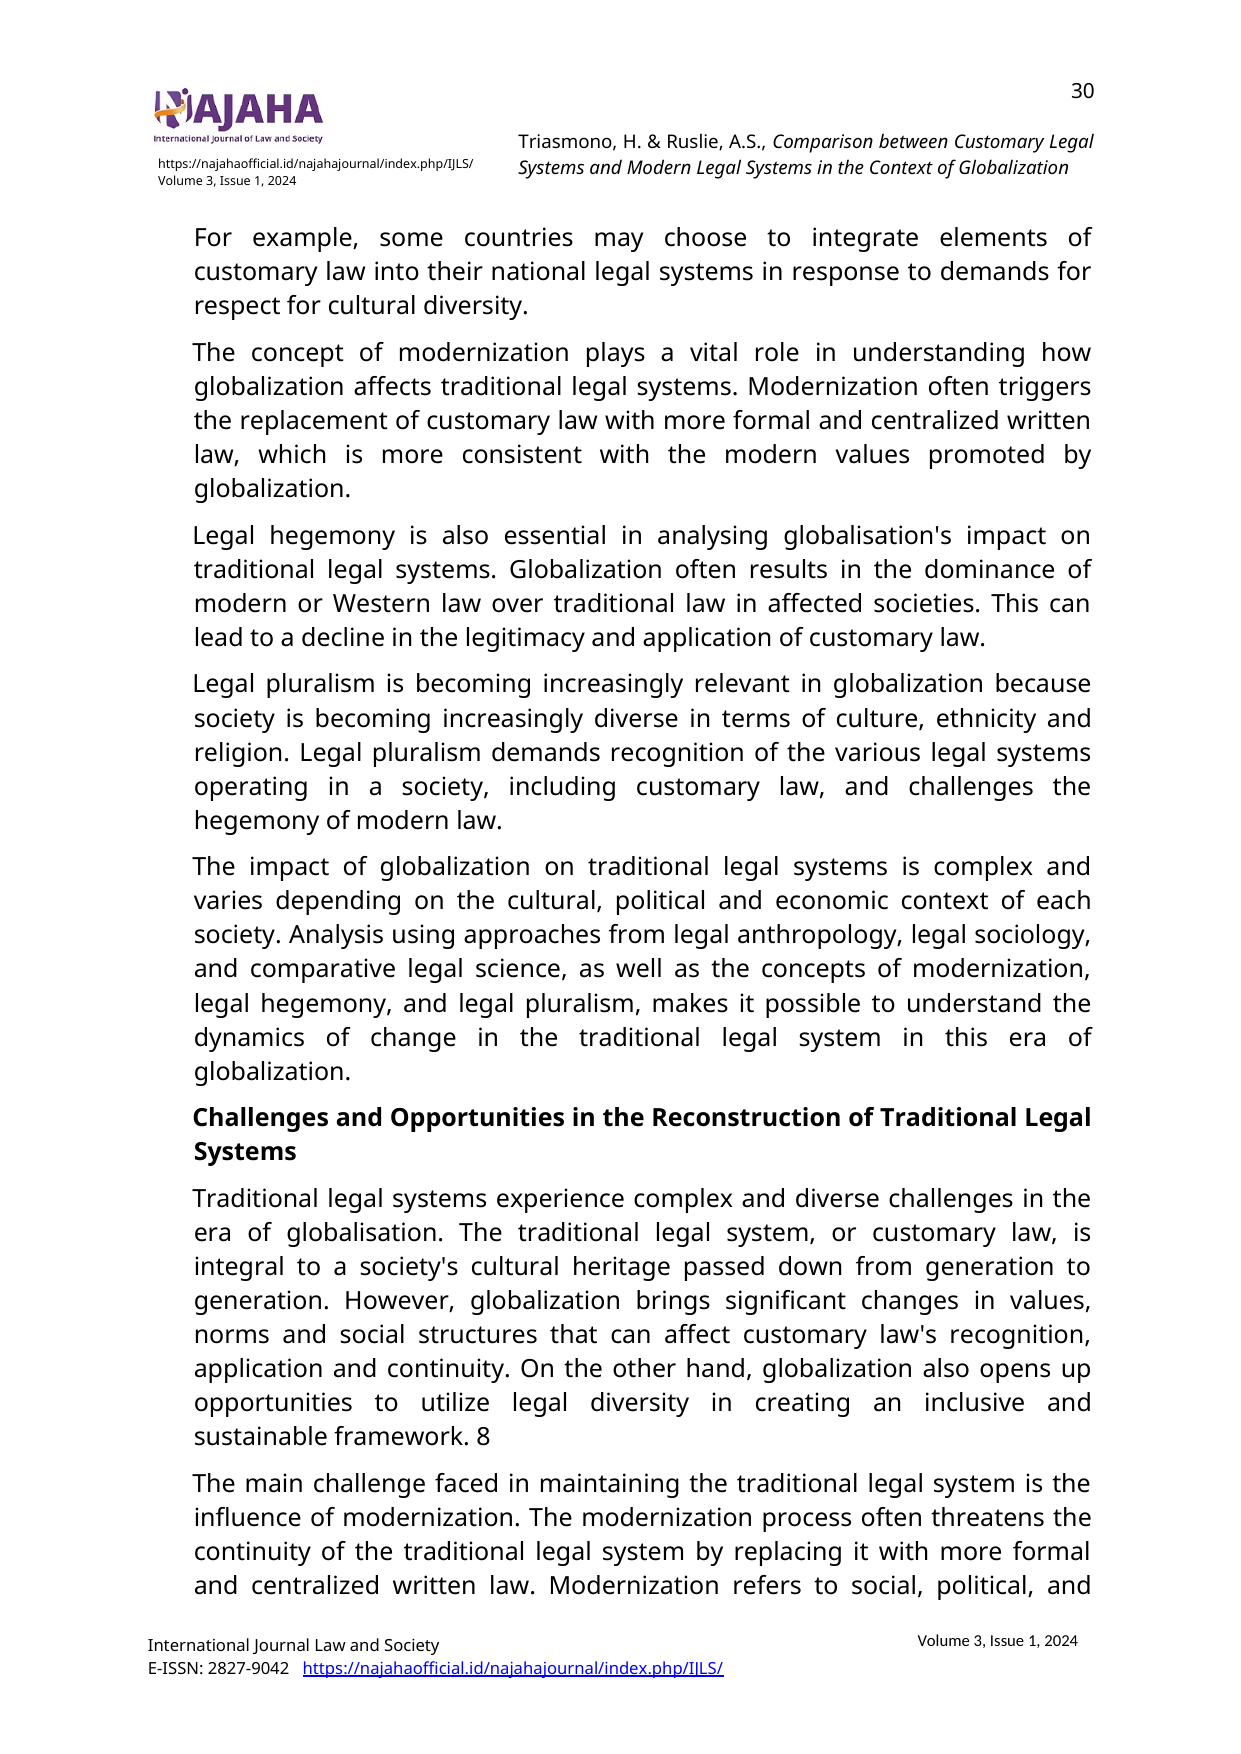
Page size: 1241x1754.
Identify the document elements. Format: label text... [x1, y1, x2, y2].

text The impact of globalization on traditional legal systems is complex and varies depending on the cultural, political and economic context of each society. Analysis using approaches from legal anthropology, legal sociology, and comparative legal science, as well as the concepts of modernization, legal hegemony, and legal pluralism, makes it possible to understand the dynamics of change in the traditional legal system in this era of globalization. [192, 849, 1093, 1087]
text Challenges and Opportunities in the Reconstruction of Traditional Legal Systems [192, 1100, 1093, 1168]
text Traditional legal systems experience complex and diverse challenges in the era of globalisation. The traditional legal system, or customary law, is integral to a society's cultural heritage passed down from generation to generation. However, globalization brings significant changes in values, norms and social structures that can affect customary law's recognition, application and continuity. On the other hand, globalization also opens up opportunities to utilize legal diversity in creating an inclusive and sustainable framework. 8 [192, 1181, 1093, 1453]
picture [147, 75, 328, 158]
text The concept of modernization plays a vital role in understanding how globalization affects traditional legal systems. Modernization often triggers the replacement of customary law with more formal and centralized written law, which is more consistent with the modern values promoted by globalization. [192, 334, 1093, 505]
text Legal hegemony is also essential in analysing globalisation's impact on traditional legal systems. Globalization often results in the dominance of modern or Western law over traditional law in affected societies. This can lead to a decline in the legitimacy and application of customary law. [192, 517, 1093, 654]
text Legal pluralism is becoming increasingly relevant in globalization because society is becoming increasingly diverse in terms of culture, ethnicity and religion. Legal pluralism demands recognition of the various legal systems operating in a society, including customary law, and challenges the hegemony of modern law. [192, 666, 1093, 836]
